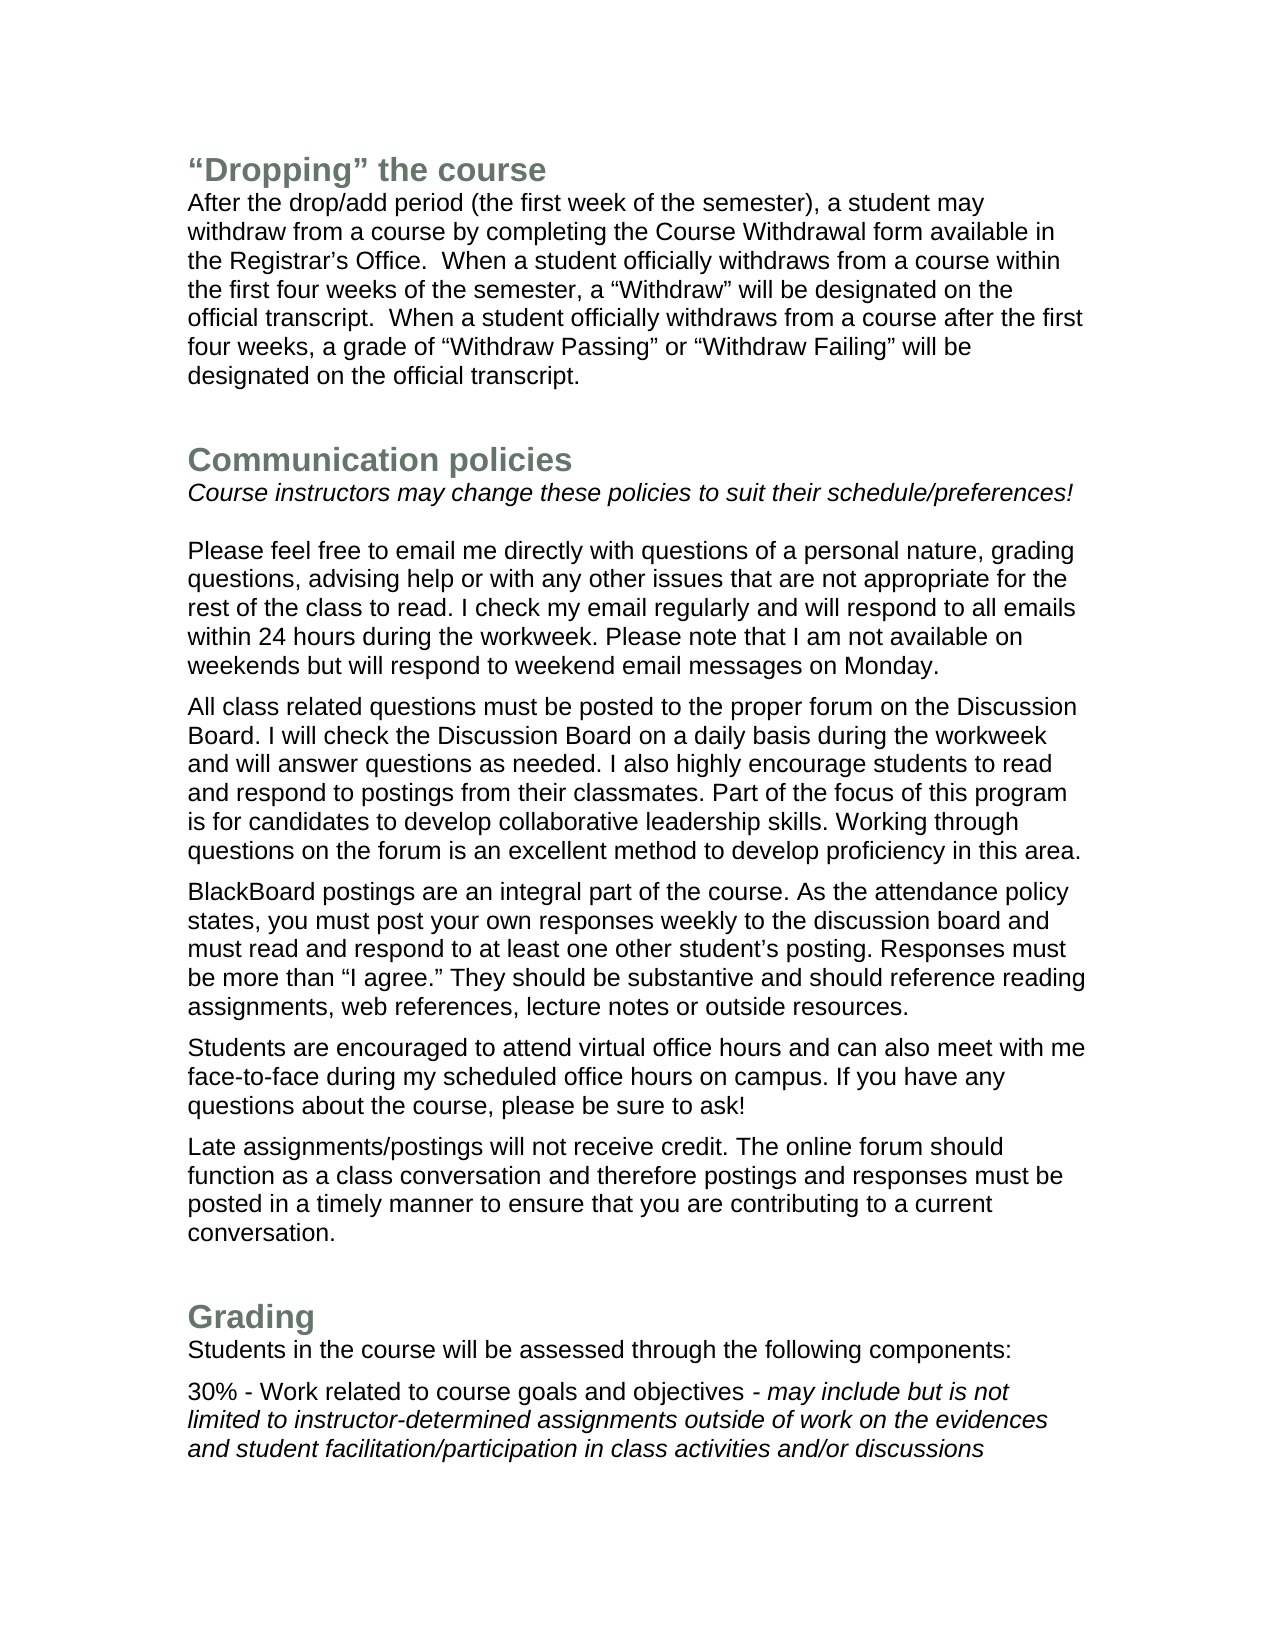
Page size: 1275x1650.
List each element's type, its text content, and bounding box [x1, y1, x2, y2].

text Students in the course will be assessed through the following components: [187, 1335, 1087, 1364]
text All class related questions must be posted to the proper forum on the Discussion Board. I will check the Discussion Board on a daily basis during the workweek and will answer questions as needed. I also highly encourage students to read and respond to postings from their classmates. Part of the focus of this program is for candidates to develop collaborative leadership skills. Working through questions on the forum is an excellent method to develop proficiency in this area. [187, 692, 1087, 864]
text After the drop/add period (the first week of the semester), a student may withdraw from a course by completing the Course Withdrawal form available in the Registrar’s Office. When a student officially withdraws from a course within the first four weeks of the semester, a “Withdraw” will be designated on the official transcript. When a student officially withdraws from a course after the first four weeks, a grade of “Withdraw Passing” or “Withdraw Failing” will be designated on the official transcript. [187, 188, 1087, 390]
text Please feel free to email me directly with questions of a personal nature, grading questions, advising help or with any other issues that are not appropriate for the rest of the class to read. I check my email regularly and will respond to all emails within 24 hours during the workweek. Please note that I am not available on weekends but will respond to weekend email messages on Monday. [187, 536, 1087, 679]
text Course instructors may change these policies to suit their schedule/preferences! [187, 478, 1087, 507]
subtitle Grading [187, 1297, 1087, 1335]
subtitle “Dropping” the course [187, 150, 1087, 188]
text Students are encouraged to attend virtual office hours and can also meet with me face-to-face during my scheduled office hours on campus. If you have any questions about the course, please be sure to ask! [187, 1033, 1087, 1119]
text Late assignments/postings will not receive credit. The online forum should function as a class conversation and therefore postings and responses must be posted in a timely manner to ensure that you are contributing to a current conversation. [187, 1132, 1087, 1247]
text 30% - Work related to course goals and objectives - may include but is not limited to instructor-determined assignments outside of work on the evidences and student facilitation/participation in class activities and/or discussions [187, 1377, 1087, 1463]
text BlackBoard postings are an integral part of the course. As the attendance policy states, you must post your own responses weekly to the discussion board and must read and respond to at least one other student’s posting. Responses must be more than “I agree.” They should be substantive and should reference reading assignments, web references, lecture notes or outside resources. [187, 877, 1087, 1021]
subtitle Communication policies [187, 440, 1087, 478]
